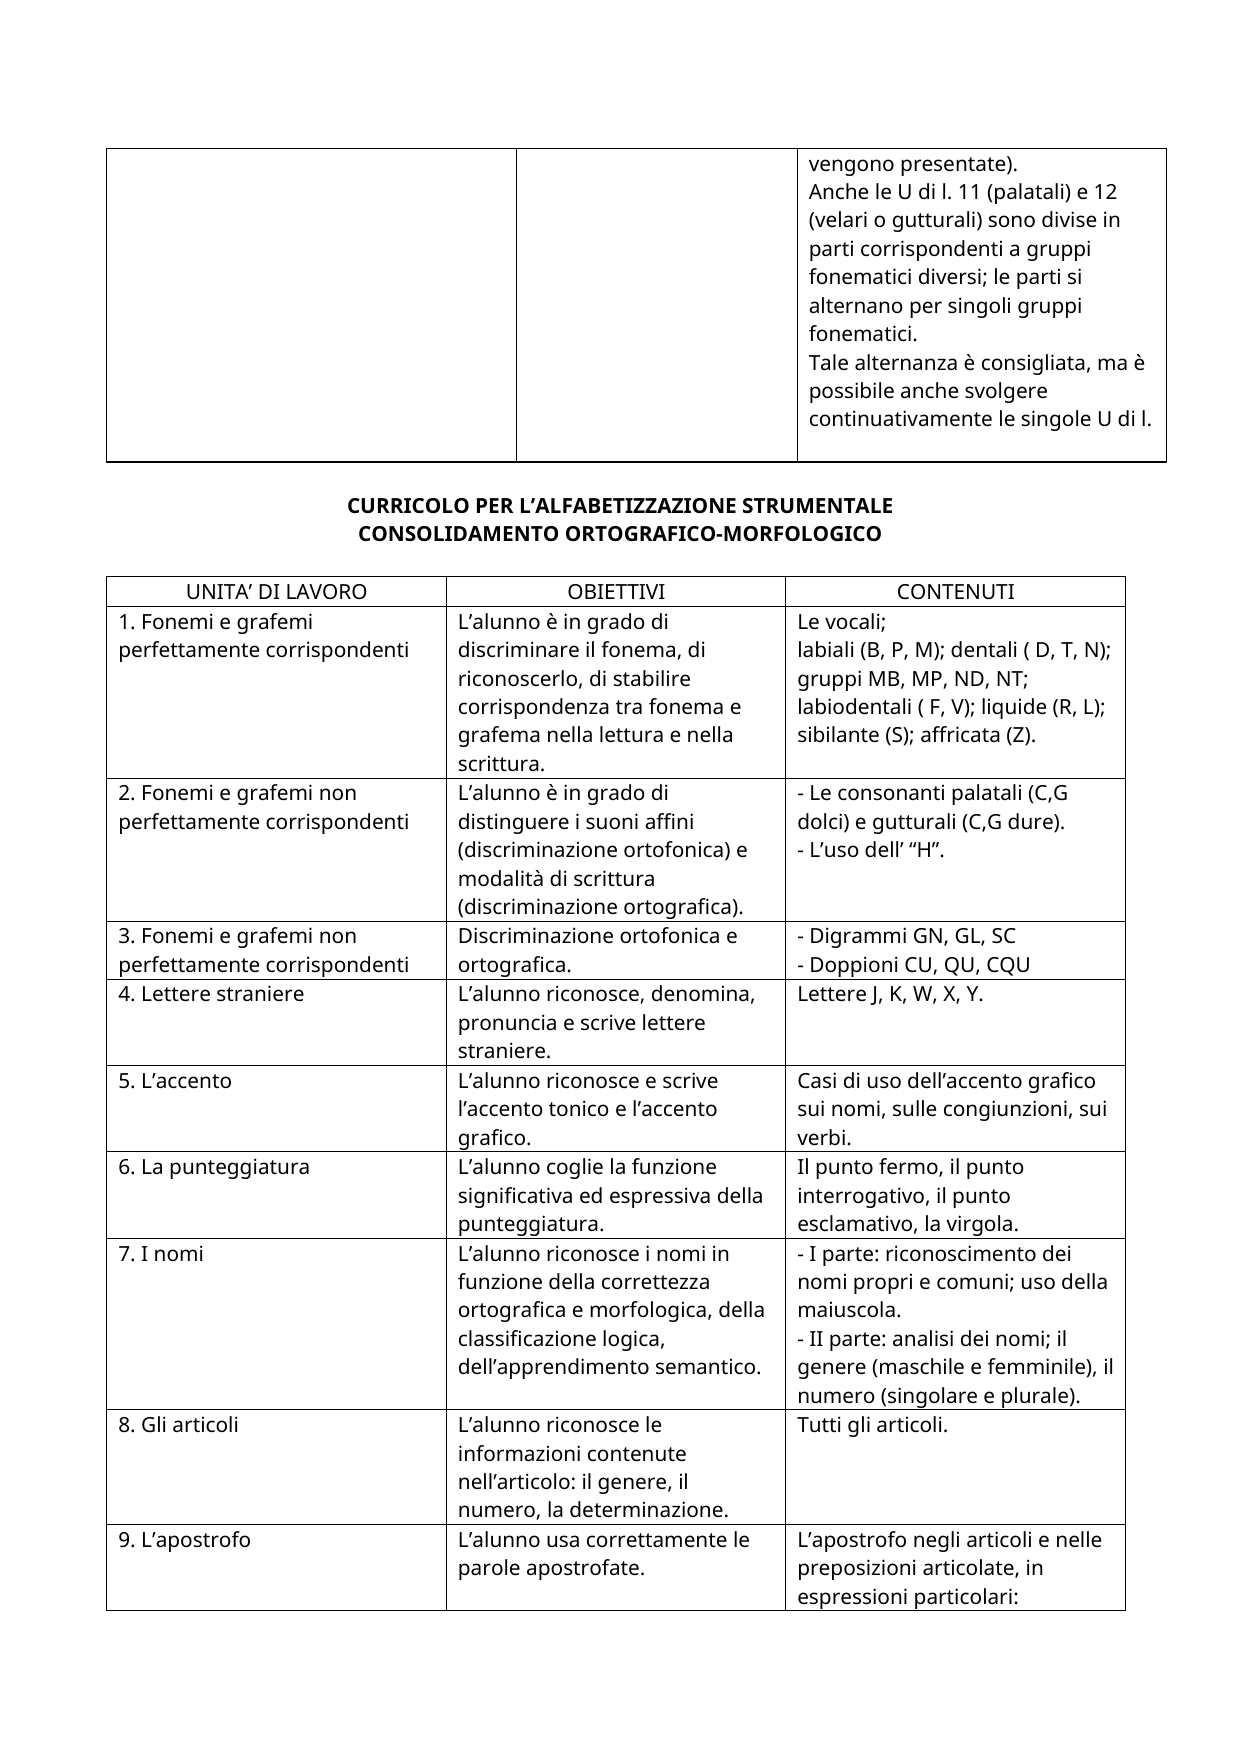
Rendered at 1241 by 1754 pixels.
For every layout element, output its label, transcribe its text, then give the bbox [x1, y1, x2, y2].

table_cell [107, 149, 516, 461]
table_cell 1. Fonemi e grafemi perfettamente corrispondenti [107, 607, 446, 777]
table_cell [786, 1525, 1125, 1610]
table_cell 4. Lettere straniere [107, 980, 446, 1065]
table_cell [517, 149, 797, 461]
table_cell 8. Gli articoli [107, 1410, 446, 1524]
table_cell - I parte: riconoscimento dei nomi propri e comuni; uso della maiuscola. - II parte: analisi dei nomi; il genere (maschile e femminile), il numero (singolare e plurale). [786, 1239, 1125, 1409]
table_header CONTENUTI [786, 577, 1125, 606]
table_cell Tutti gli articoli. [786, 1410, 1125, 1524]
table_cell 3. Fonemi e grafemi non perfettamente corrispondenti [107, 922, 446, 978]
table_cell Il punto fermo, il punto interrogativo, il punto esclamativo, la virgola. [786, 1152, 1125, 1238]
table_cell 6. La punteggiatura [107, 1152, 446, 1238]
table_cell Le vocali; labiali (B, P, M); dentali ( D, T, N); gruppi MB, MP, ND, NT; labiodentali ( F, V); liquide (R, L); sibilante (S); affricata (Z). [786, 607, 1125, 777]
table_header OBIETTIVI [447, 577, 785, 606]
table_cell 5. L’accento [107, 1066, 446, 1151]
table_cell L’alunno è in grado di discriminare il fonema, di riconoscerlo, di stabilire corrispondenza tra fonema e grafema nella lettura e nella scrittura. [447, 607, 785, 777]
table_cell L’alunno coglie la funzione significativa ed espressiva della punteggiatura. [447, 1152, 785, 1238]
table_cell L’alunno riconosce i nomi in funzione della correttezza ortografica e morfologica, della classificazione logica, dell’apprendimento semantico. [447, 1239, 785, 1409]
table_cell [798, 149, 1166, 461]
table_cell 2. Fonemi e grafemi non perfettamente corrispondenti [107, 779, 446, 921]
table_cell L’alunno riconosce, denomina, pronuncia e scrive lettere straniere. [447, 980, 785, 1065]
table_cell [447, 1525, 785, 1610]
text CONSOLIDAMENTO ORTOGRAFICO-MORFOLOGICO [118, 519, 1122, 548]
table_cell L’alunno è in grado di distinguere i suoni affini (discriminazione ortofonica) e modalità di scrittura (discriminazione ortografica). [447, 779, 785, 921]
table_cell - Le consonanti palatali (C,G dolci) e gutturali (C,G dure). - L’uso dell’ “H”. [786, 779, 1125, 921]
table_header UNITA’ DI LAVORO [107, 577, 446, 606]
table_cell Casi di uso dell’accento grafico sui nomi, sulle congiunzioni, sui verbi. [786, 1066, 1125, 1151]
text CURRICOLO PER L’ALFABETIZZAZIONE STRUMENTALE [118, 491, 1122, 519]
table_cell L’alunno riconosce le informazioni contenute nell’articolo: il genere, il numero, la determinazione. [447, 1410, 785, 1524]
table_cell - Digrammi GN, GL, SC - Doppioni CU, QU, CQU [786, 922, 1125, 978]
table_cell L’alunno riconosce e scrive l’accento tonico e l’accento grafico. [447, 1066, 785, 1151]
table_cell Discriminazione ortofonica e ortografica. [447, 922, 785, 978]
table_cell 9. L’apostrofo [107, 1525, 446, 1610]
table_cell 7. I nomi [107, 1239, 446, 1409]
table_cell Lettere J, K, W, X, Y. [786, 980, 1125, 1065]
